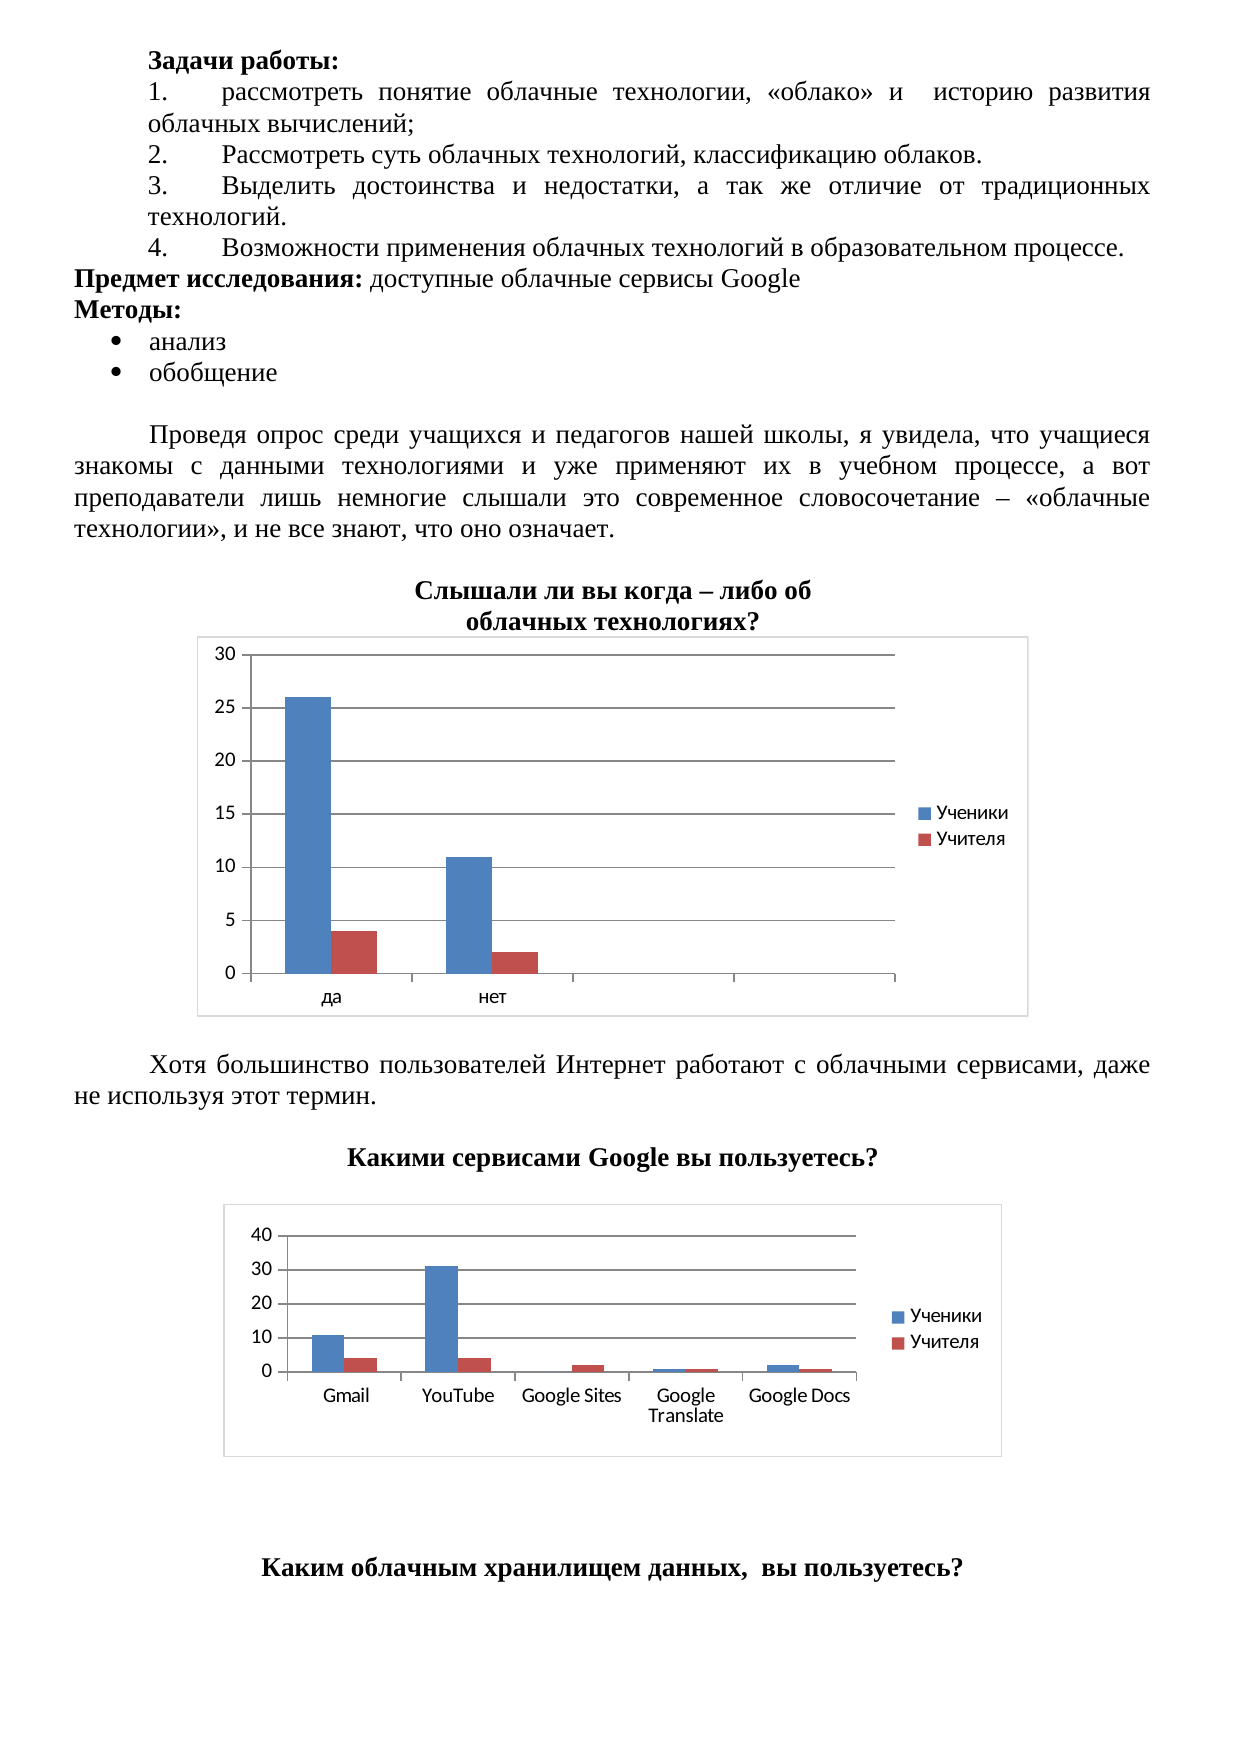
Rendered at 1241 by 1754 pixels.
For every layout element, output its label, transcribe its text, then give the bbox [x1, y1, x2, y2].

list обобщение [111, 356, 1152, 387]
text Слышали ли вы когда – либо об [74, 574, 1152, 605]
list Выделить достоинства и недостатки, а так же отличие от традиционных технологий. [148, 169, 1152, 231]
text Предмет исследования: доступные облачные сервисы Google [74, 262, 1152, 293]
list рассмотреть понятие облачные технологии, «облако» и историю развития облачных вычислений; [148, 76, 1152, 138]
text Методы: [74, 293, 1152, 325]
list Рассмотреть суть облачных технологий, классификацию облаков. [148, 138, 1152, 169]
text Хотя большинство пользователей Интернет работают с облачными сервисами, даже не используя этот термин. [74, 1048, 1152, 1110]
list Возможности применения облачных технологий в образовательном процессе. [148, 231, 1152, 262]
list анализ [111, 325, 1152, 356]
text облачных технологиях? [74, 605, 1152, 636]
text Проведя опрос среди учащихся и педагогов нашей школы, я увидела, что учащиеся знакомы с данными технологиями и уже применяют их в учебном процессе, а вот преподаватели лишь немногие слышали это современное словосочетание – «облачные технологии», и не все знают, что оно означает. [74, 418, 1152, 543]
text Каким облачным хранилищем данных, вы пользуетесь? [74, 1551, 1152, 1582]
text Какими сервисами Google вы пользуетесь? [74, 1142, 1152, 1173]
text Задачи работы: [74, 44, 1152, 76]
